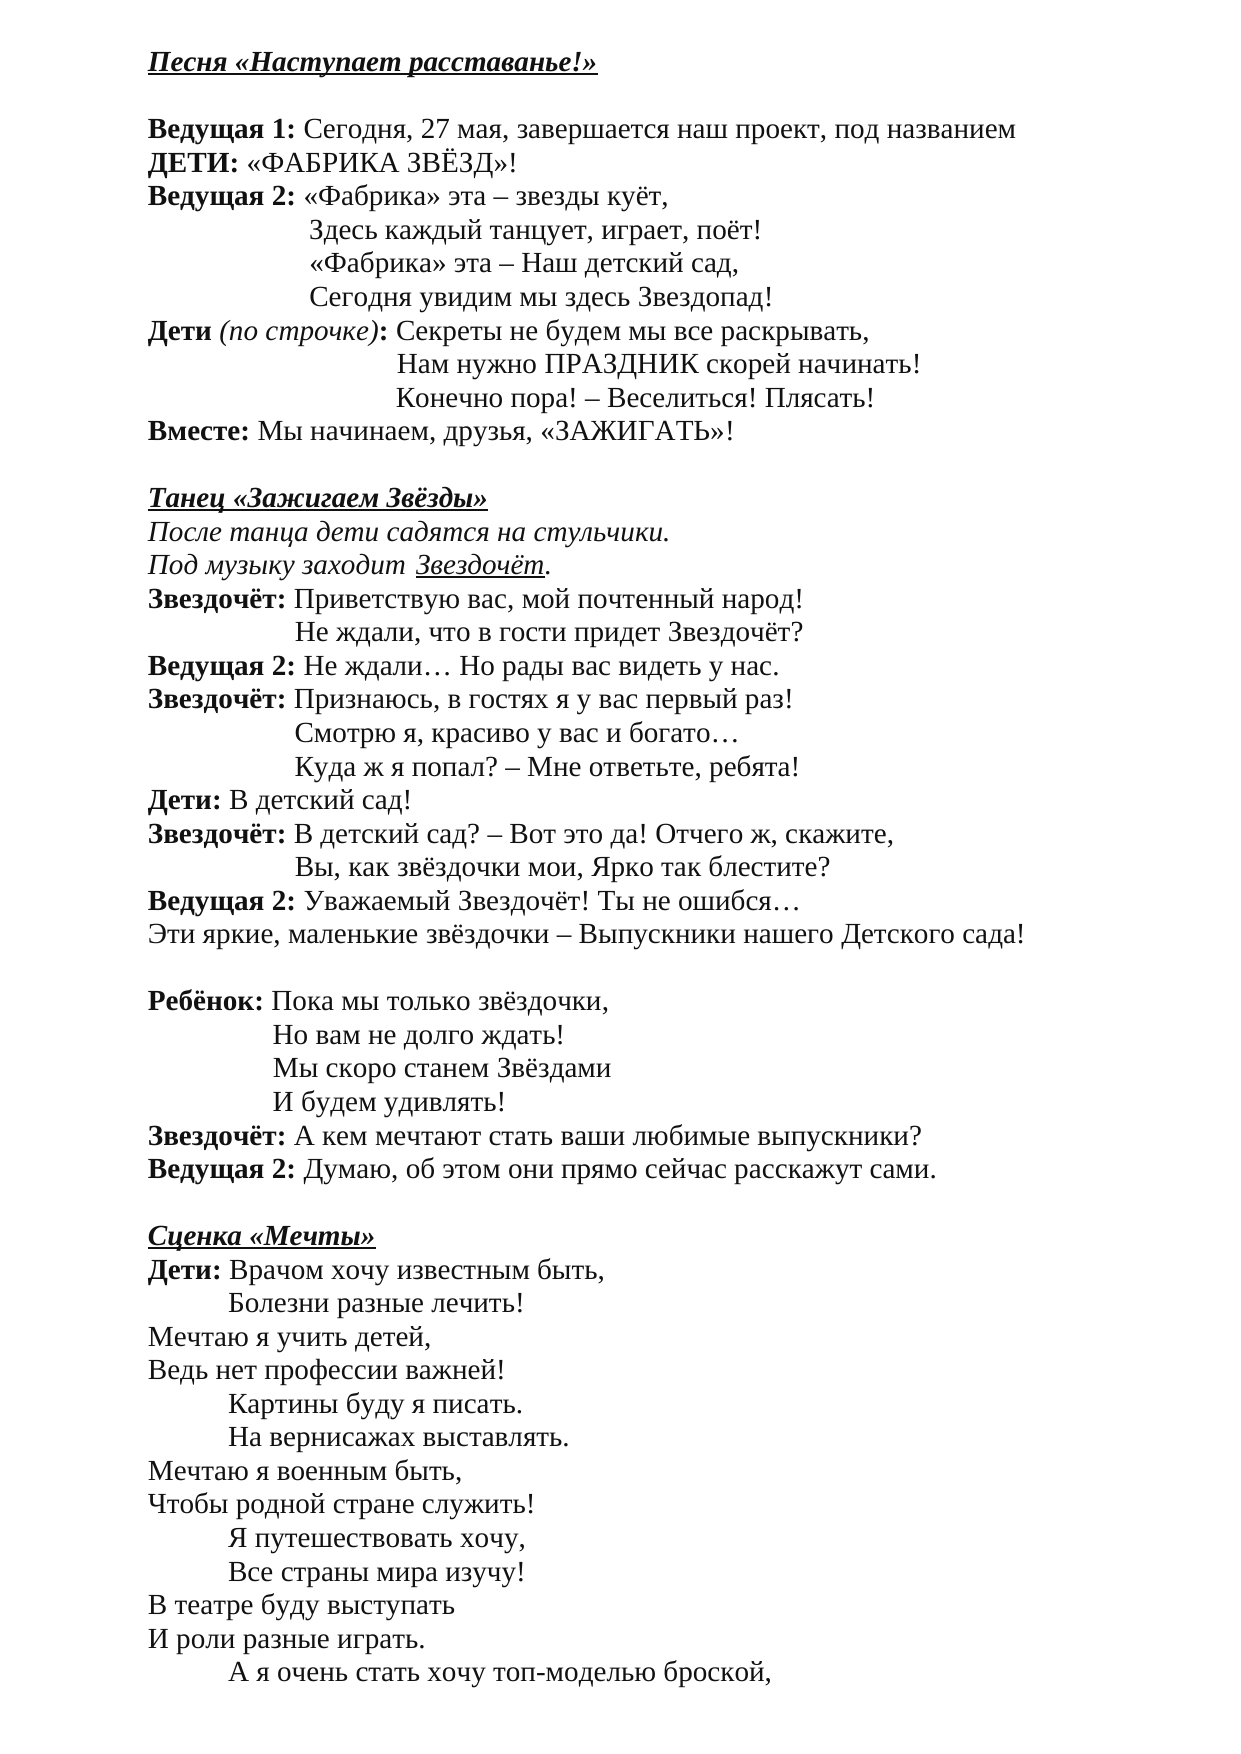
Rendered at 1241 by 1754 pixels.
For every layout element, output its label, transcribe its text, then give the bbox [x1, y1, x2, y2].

text Ведущая 2: «Фабрика» эта – звезды куёт, [148, 178, 1196, 212]
text Вместе: Мы начинаем, друзья, «ЗАЖИГАТЬ»! [148, 413, 1196, 447]
text Нам нужно ПРАЗДНИК скорей начинать! [148, 346, 1196, 380]
text И роли разные играть. [148, 1621, 1196, 1654]
text Куда ж я попал? – Мне ответьте, ребята! [148, 749, 1196, 782]
text Чтобы родной стране служить! [148, 1487, 1196, 1520]
text На вернисажах выставлять. [148, 1419, 1196, 1453]
text ДЕТИ: «ФАБРИКА ЗВЁЗД»! [148, 145, 1196, 178]
text Звездочёт: В детский сад? – Вот это да! Отчего ж, скажите, [148, 816, 1196, 849]
text Ребёнок: Пока мы только звёздочки, [148, 983, 1196, 1017]
text Вы, как звёздочки мои, Ярко так блестите? [148, 849, 1196, 883]
text Сегодня увидим мы здесь Звездопад! [148, 279, 1196, 313]
text Сценка «Мечты» [148, 1218, 1196, 1252]
text Дети: Врачом хочу известным быть, [148, 1252, 1196, 1285]
text Звездочёт: Приветствую вас, мой почтенный народ! [148, 581, 1196, 614]
text Все страны мира изучу! [148, 1554, 1196, 1587]
text Ведущая 1: Сегодня, 27 мая, завершается наш проект, под названием [148, 111, 1196, 145]
text И будем удивлять! [148, 1084, 1196, 1118]
text В театре буду выступать [148, 1587, 1196, 1621]
text Я путешествовать хочу, [148, 1520, 1196, 1554]
text Ведь нет профессии важней! [148, 1352, 1196, 1386]
text Болезни разные лечить! [148, 1285, 1196, 1319]
text Смотрю я, красиво у вас и богато… [148, 715, 1196, 749]
text Мы скоро станем Звёздами [148, 1051, 1196, 1084]
text Картины буду я писать. [148, 1386, 1196, 1419]
text Под музыку заходит Звездочёт. [148, 547, 1196, 581]
text Мечтаю я учить детей, [148, 1319, 1196, 1352]
text Ведущая 2: Уважаемый Звездочёт! Ты не ошибся… [148, 883, 1196, 916]
text Дети (по строчке): Секреты не будем мы все раскрывать, [148, 313, 1196, 346]
text Мечтаю я военным быть, [148, 1453, 1196, 1487]
text Ведущая 2: Думаю, об этом они прямо сейчас расскажут сами. [148, 1151, 1196, 1185]
text Здесь каждый танцует, играет, поёт! [148, 212, 1196, 246]
text Песня «Наступает расставанье!» [148, 44, 1196, 78]
text Не ждали, что в гости придет Звездочёт? [148, 614, 1196, 648]
text Звездочёт: А кем мечтают стать ваши любимые выпускники? [148, 1118, 1196, 1151]
text «Фабрика» эта – Наш детский сад, [148, 246, 1196, 279]
text А я очень стать хочу топ-моделью броской, [148, 1654, 1196, 1688]
text Звездочёт: Признаюсь, в гостях я у вас первый раз! [148, 682, 1196, 715]
text Конечно пора! – Веселиться! Плясать! [148, 380, 1196, 413]
text Танец «Зажигаем Звёзды» [148, 480, 1196, 514]
text Дети: В детский сад! [148, 782, 1196, 816]
text После танца дети садятся на стульчики. [148, 514, 1196, 547]
text Но вам не долго ждать! [148, 1017, 1196, 1051]
text Ведущая 2: Не ждали… Но рады вас видеть у нас. [148, 648, 1196, 682]
text Эти яркие, маленькие звёздочки – Выпускники нашего Детского сада! [148, 916, 1196, 950]
